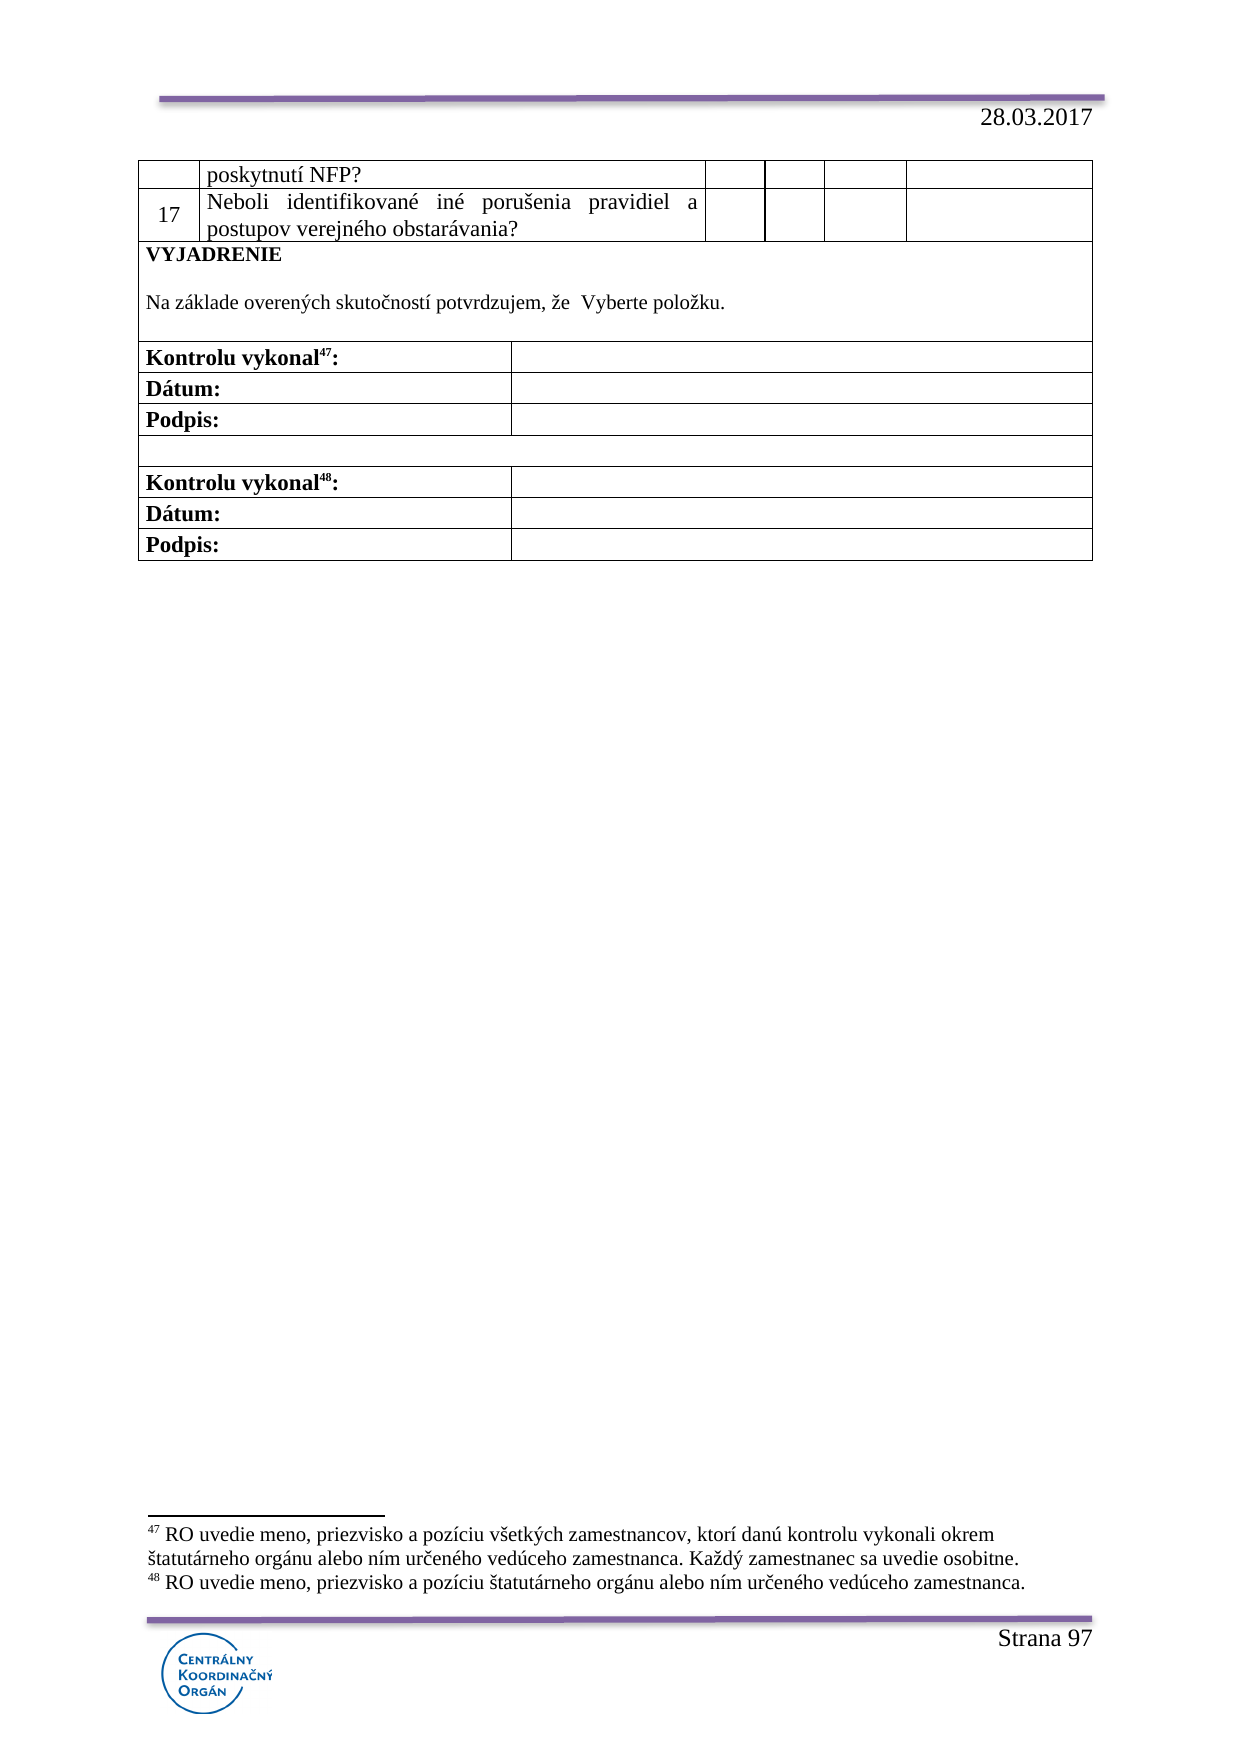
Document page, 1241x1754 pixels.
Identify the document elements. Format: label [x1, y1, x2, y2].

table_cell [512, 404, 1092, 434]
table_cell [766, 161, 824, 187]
picture [159, 1631, 272, 1713]
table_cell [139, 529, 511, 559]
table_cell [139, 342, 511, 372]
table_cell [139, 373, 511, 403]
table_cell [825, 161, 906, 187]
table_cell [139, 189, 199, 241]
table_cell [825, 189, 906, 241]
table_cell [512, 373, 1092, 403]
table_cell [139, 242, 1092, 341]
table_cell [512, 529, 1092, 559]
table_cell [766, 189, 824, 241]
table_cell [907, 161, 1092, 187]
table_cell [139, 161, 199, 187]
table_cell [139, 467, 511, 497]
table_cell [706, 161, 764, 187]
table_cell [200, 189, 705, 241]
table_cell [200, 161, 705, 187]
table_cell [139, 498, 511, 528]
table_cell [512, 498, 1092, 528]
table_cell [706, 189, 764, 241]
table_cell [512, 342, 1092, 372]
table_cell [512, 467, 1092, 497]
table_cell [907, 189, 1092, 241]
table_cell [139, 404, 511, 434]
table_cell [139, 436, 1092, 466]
